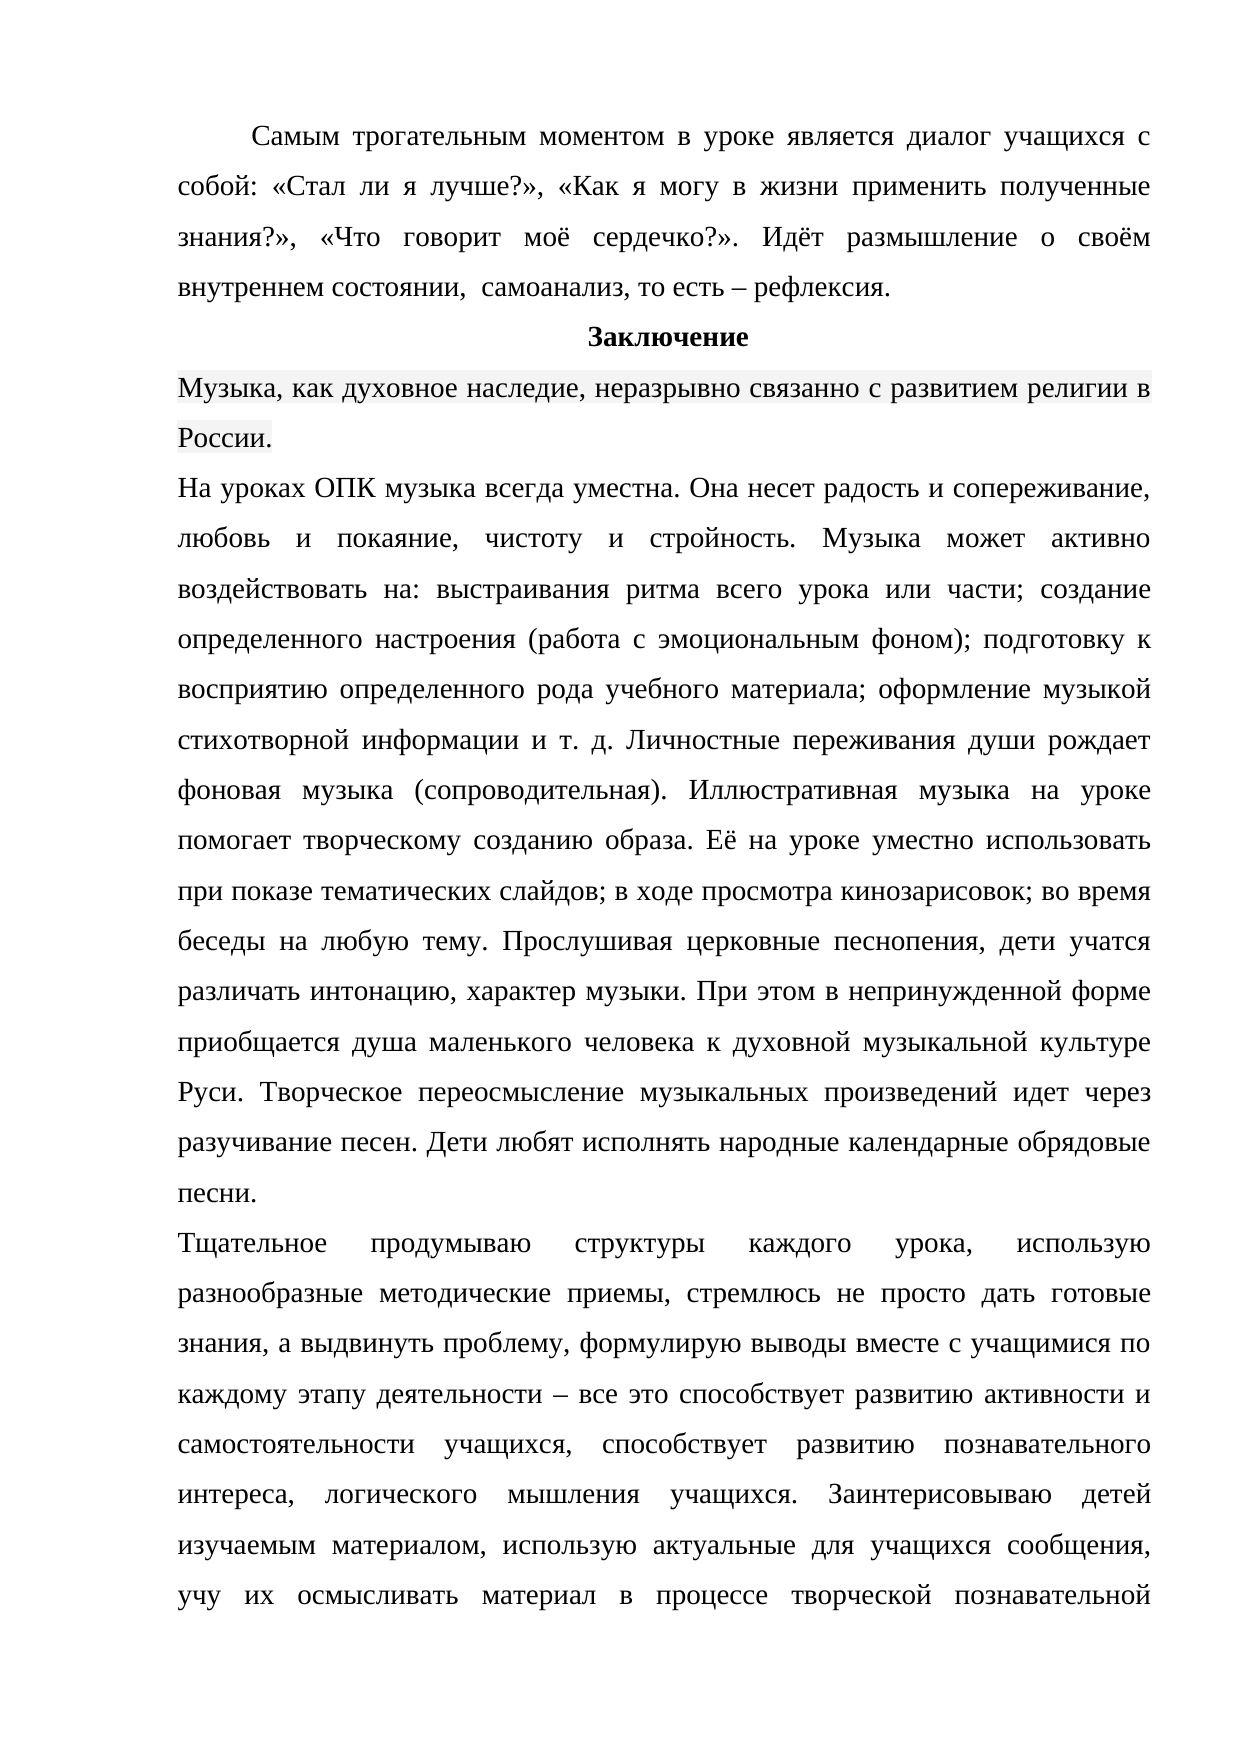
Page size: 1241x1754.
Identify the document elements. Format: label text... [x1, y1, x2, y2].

text Музыка, как духовное наследие, неразрывно связанно с развитием религии в России. [177, 403, 1152, 453]
text На уроках ОПК музыка всегда уместна. Она несет радость и сопереживание, любовь и покаяние, чистоту и стройность. Музыка может активно воздействовать на: выстраивания ритма всего урока или части; создание определенного настроения (работа с эмоциональным фоном); подготовку к восприятию определенного рода учебного материала; оформление музыкой стихотворной информации и т. д. Личностные переживания души рождает фоновая музыка (сопроводительная). Иллюстративная музыка на уроке помогает творческому созданию образа. Её на уроке уместно использовать при показе тематических слайдов; в ходе просмотра кинозарисовок; во время беседы на любую тему. Прослушивая церковные песнопения, дети учатся различать интонацию, характер музыки. При этом в непринужденной форме приобщается душа маленького человека к духовной музыкальной культуре Руси. Творческое переосмысление музыкальных произведений идет через разучивание песен. Дети любят исполнять народные календарные обрядовые песни. [177, 470, 1152, 1208]
text Самым трогательным моментом в уроке является диалог учащихся с собой: «Стал ли я лучше?», «Как я могу в жизни применить полученные знания?», «Что говорит моё сердечко?». Идёт размышление о своём внутреннем состоянии, самоанализ, то есть – рефлексия. [177, 118, 1152, 303]
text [177, 1225, 1152, 1611]
text Заключение [177, 319, 1152, 353]
